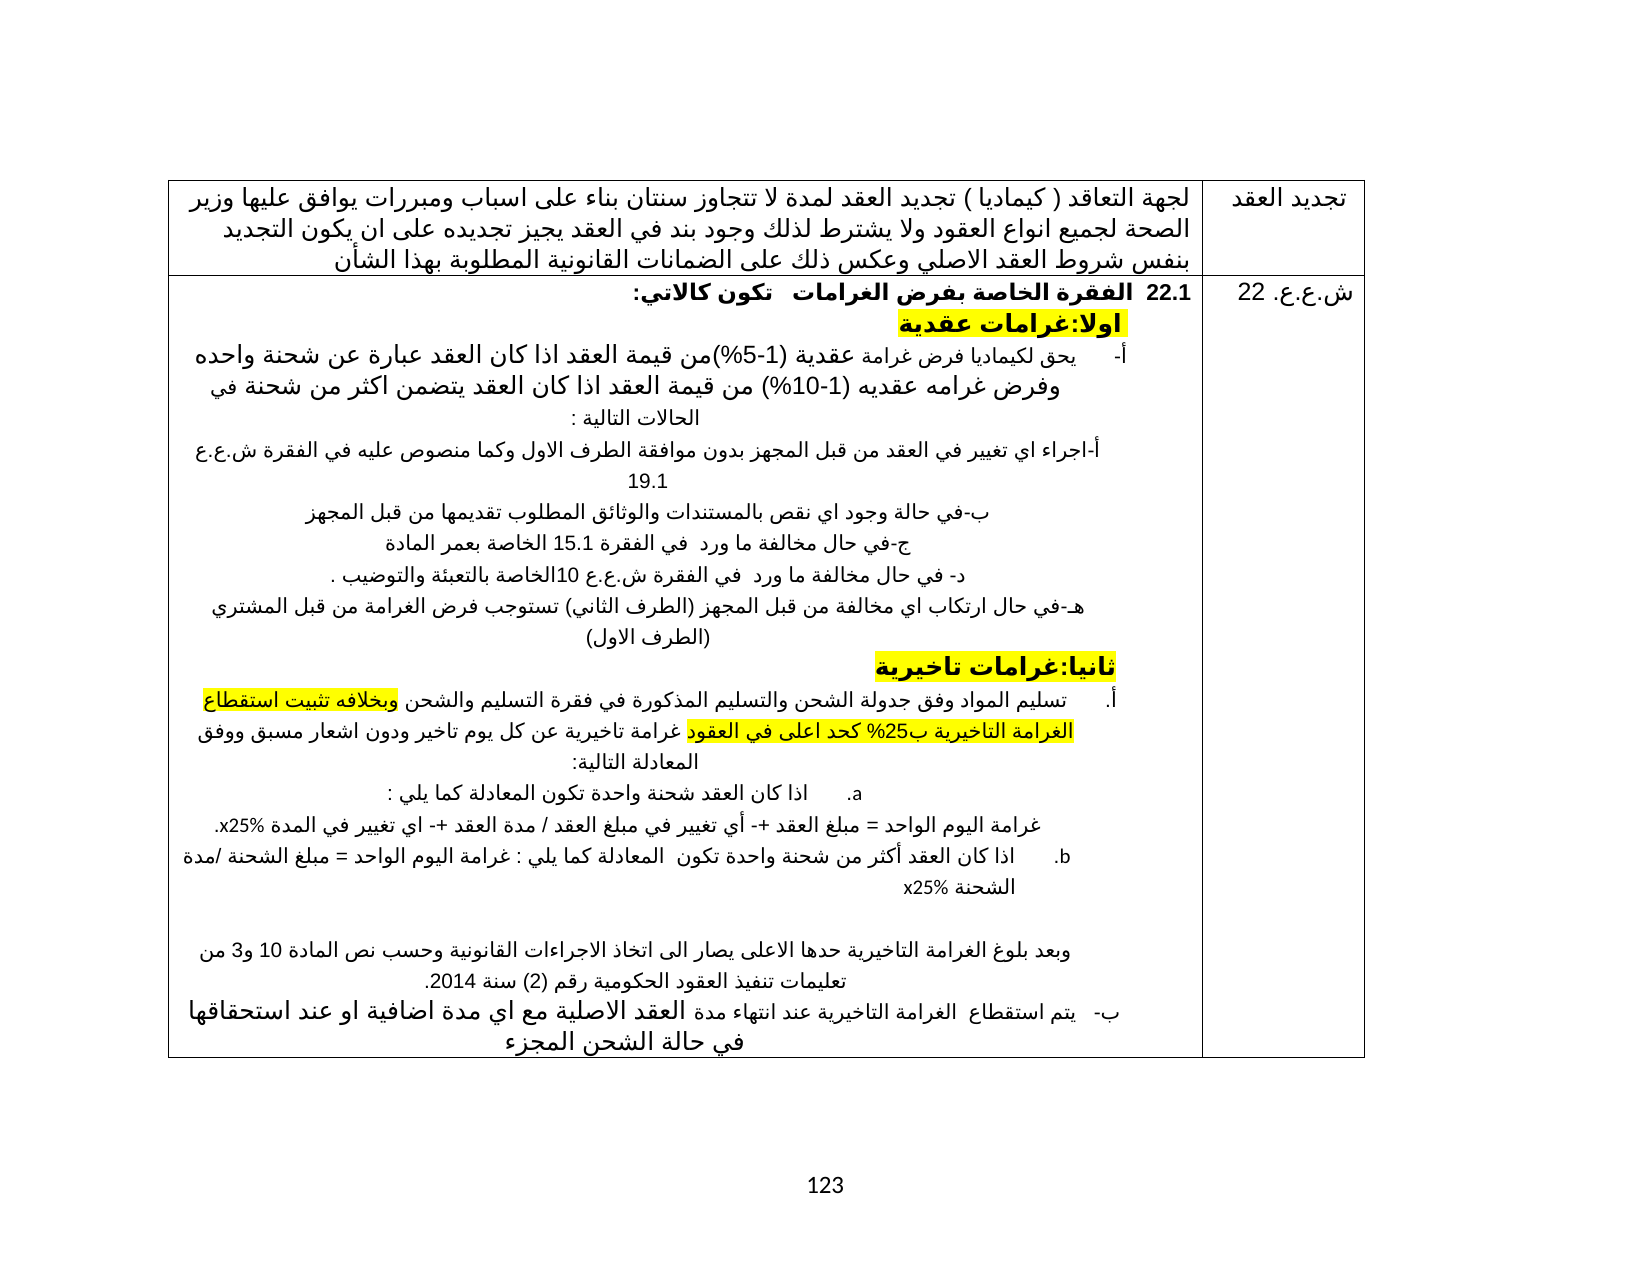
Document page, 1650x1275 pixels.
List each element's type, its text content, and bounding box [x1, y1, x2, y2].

table_cell تجديد العقد [1203, 181, 1364, 275]
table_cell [169, 276, 1202, 1057]
table_cell لجهة التعاقد ( كيماديا ) تجديد العقد لمدة لا تتجاوز سنتان بناء على اسباب ومبررات يوافق عليها وزير الصحة لجميع انواع العقود ولا يشترط لذلك وجود بند في العقد يجيز تجديده على ان يكون التجديد بنفس شروط العقد الاصلي وعكس ذلك على الضمانات القانونية المطلوبة بهذا الشأن [169, 181, 1202, 275]
table_cell ش.ع.ع. 22 [1203, 276, 1364, 1057]
